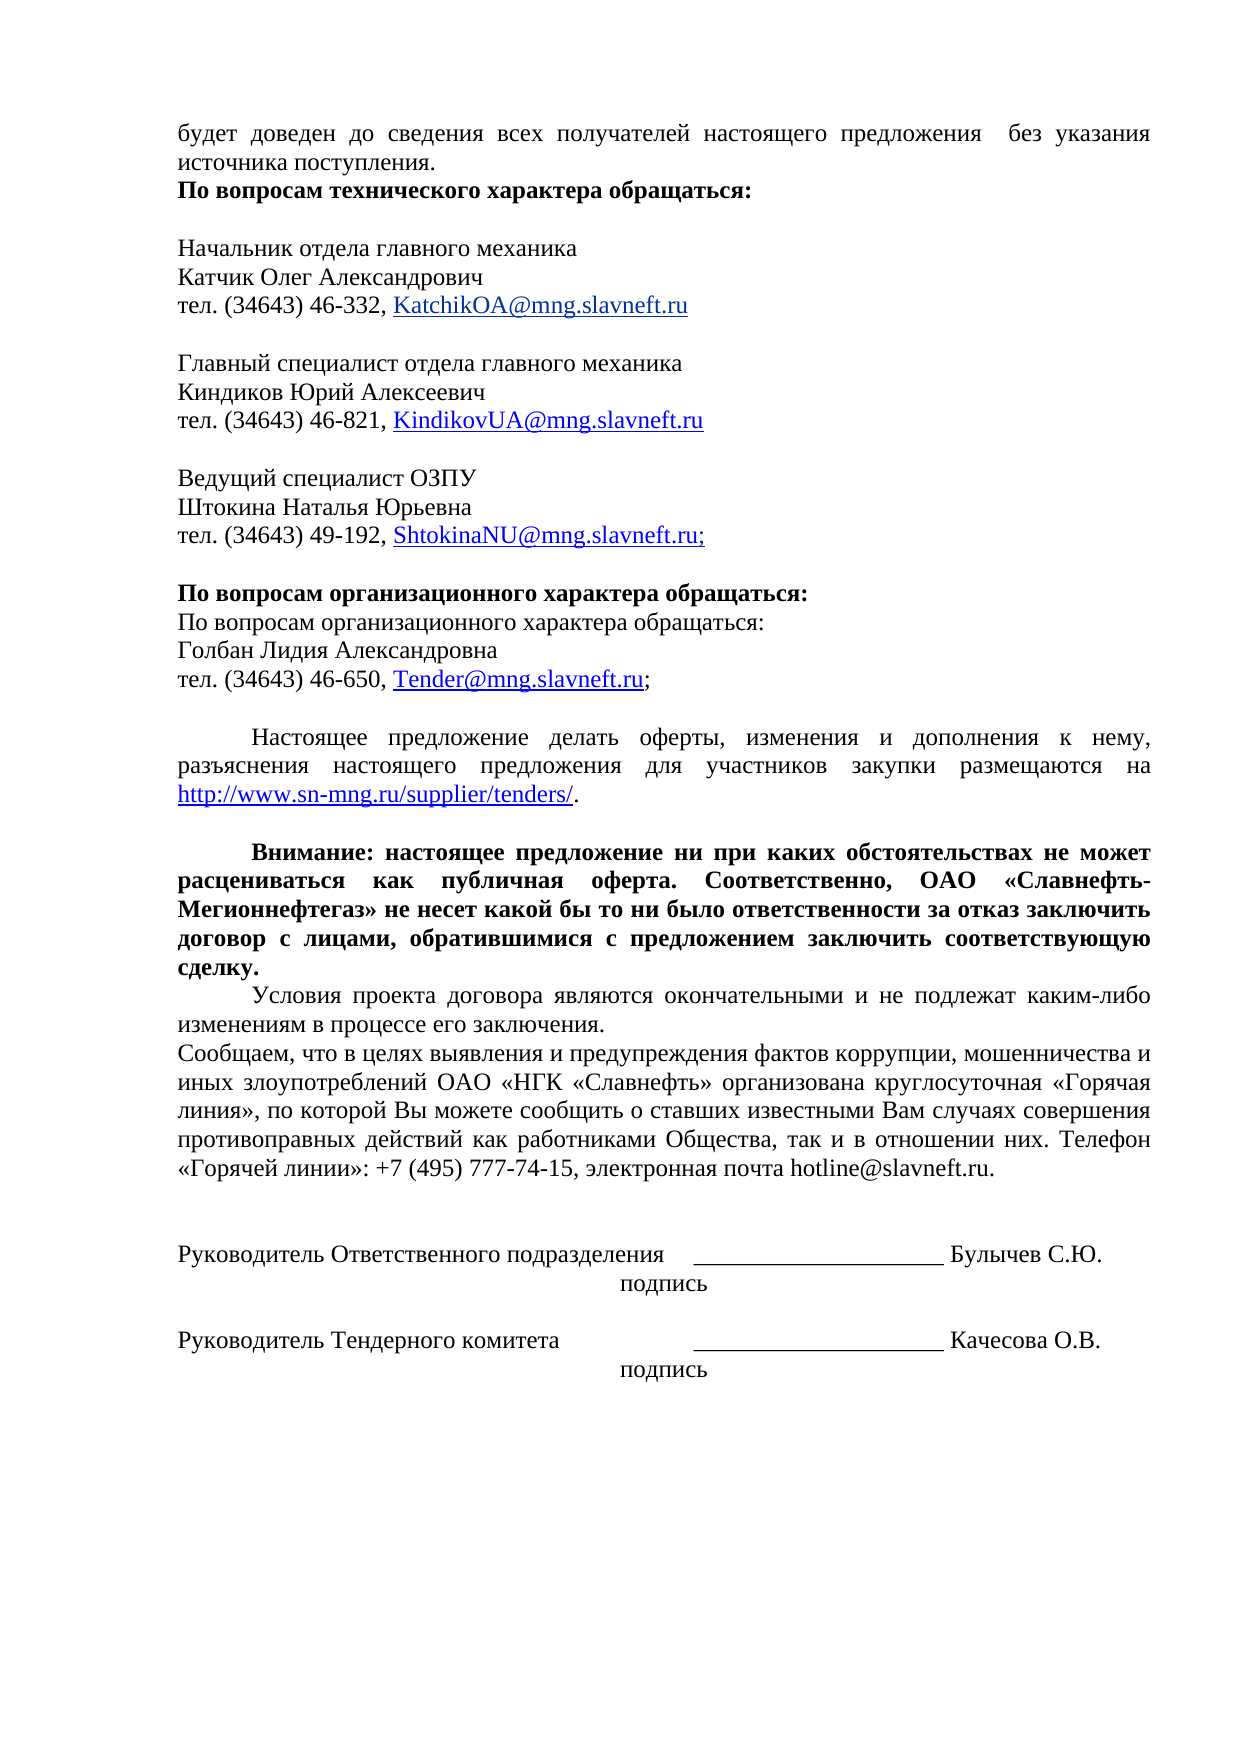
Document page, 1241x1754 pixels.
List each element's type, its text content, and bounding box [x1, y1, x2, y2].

text Начальник отдела главного механика [177, 233, 1152, 262]
text подпись [620, 1268, 1152, 1297]
text тел. (34643) 46-821, KindikovUA@mng.slavneft.ru [177, 406, 1152, 434]
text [177, 118, 1152, 176]
text По вопросам организационного характера обращаться: [177, 607, 1152, 636]
text Руководитель Ответственного подразделения ____________________ Булычев С.Ю. [177, 1239, 1152, 1268]
text По вопросам организационного характера обращаться: [177, 578, 1152, 607]
text Настоящее предложение делать оферты, изменения и дополнения к нему, разъяснения настоящего предложения для участников закупки размещаются на http://www.sn-mng.ru/supplier/tenders/. [177, 722, 1152, 808]
text Главный специалист отдела главного механика [177, 348, 1152, 377]
text Руководитель Тендерного комитета ____________________ Качесова О.В. [177, 1326, 1152, 1354]
text Катчик Олег Александрович [177, 262, 1152, 291]
text Внимание: настоящее предложение ни при каких обстоятельствах не может расцениваться как публичная оферта. Соответственно, ОАО «Славнефть-Мегионнефтегаз» не несет какой бы то ни было ответственности за отказ заключить договор с лицами, обратившимися с предложением заключить соответствующую сделку. [177, 837, 1152, 981]
text тел. (34643) 46-650, Tender@mng.slavneft.ru; [177, 664, 1152, 693]
text Условия проекта договора являются окончательными и не подлежат каким-либо изменениям в процессе его заключения. [177, 981, 1152, 1038]
text По вопросам технического характера обращаться: [177, 176, 1152, 204]
text тел. (34643) 49-192, ShtokinaNU@mng.slavneft.ru; [177, 521, 1152, 549]
text подпись [620, 1354, 1152, 1383]
text тел. (34643) 46-332, KatchikOA@mng.slavneft.ru [177, 291, 1152, 319]
text Ведущий специалист ОЗПУ [177, 463, 1152, 492]
text Штокина Наталья Юрьевна [177, 492, 1152, 521]
text Голбан Лидия Александровна [177, 636, 1152, 664]
text Сообщаем, что в целях выявления и предупреждения фактов коррупции, мошенничества и иных злоупотреблений ОАО «НГК «Славнефть» организована круглосуточная «Горячая линия», по которой Вы можете сообщить о ставших известными Вам случаях совершения противоправных действий как работниками Общества, так и в отношении них. Телефон «Горячей линии»: +7 (495) 777-74-15, электронная почта hotline@slavneft.ru. [177, 1038, 1152, 1182]
text Киндиков Юрий Алексеевич [177, 377, 1152, 406]
